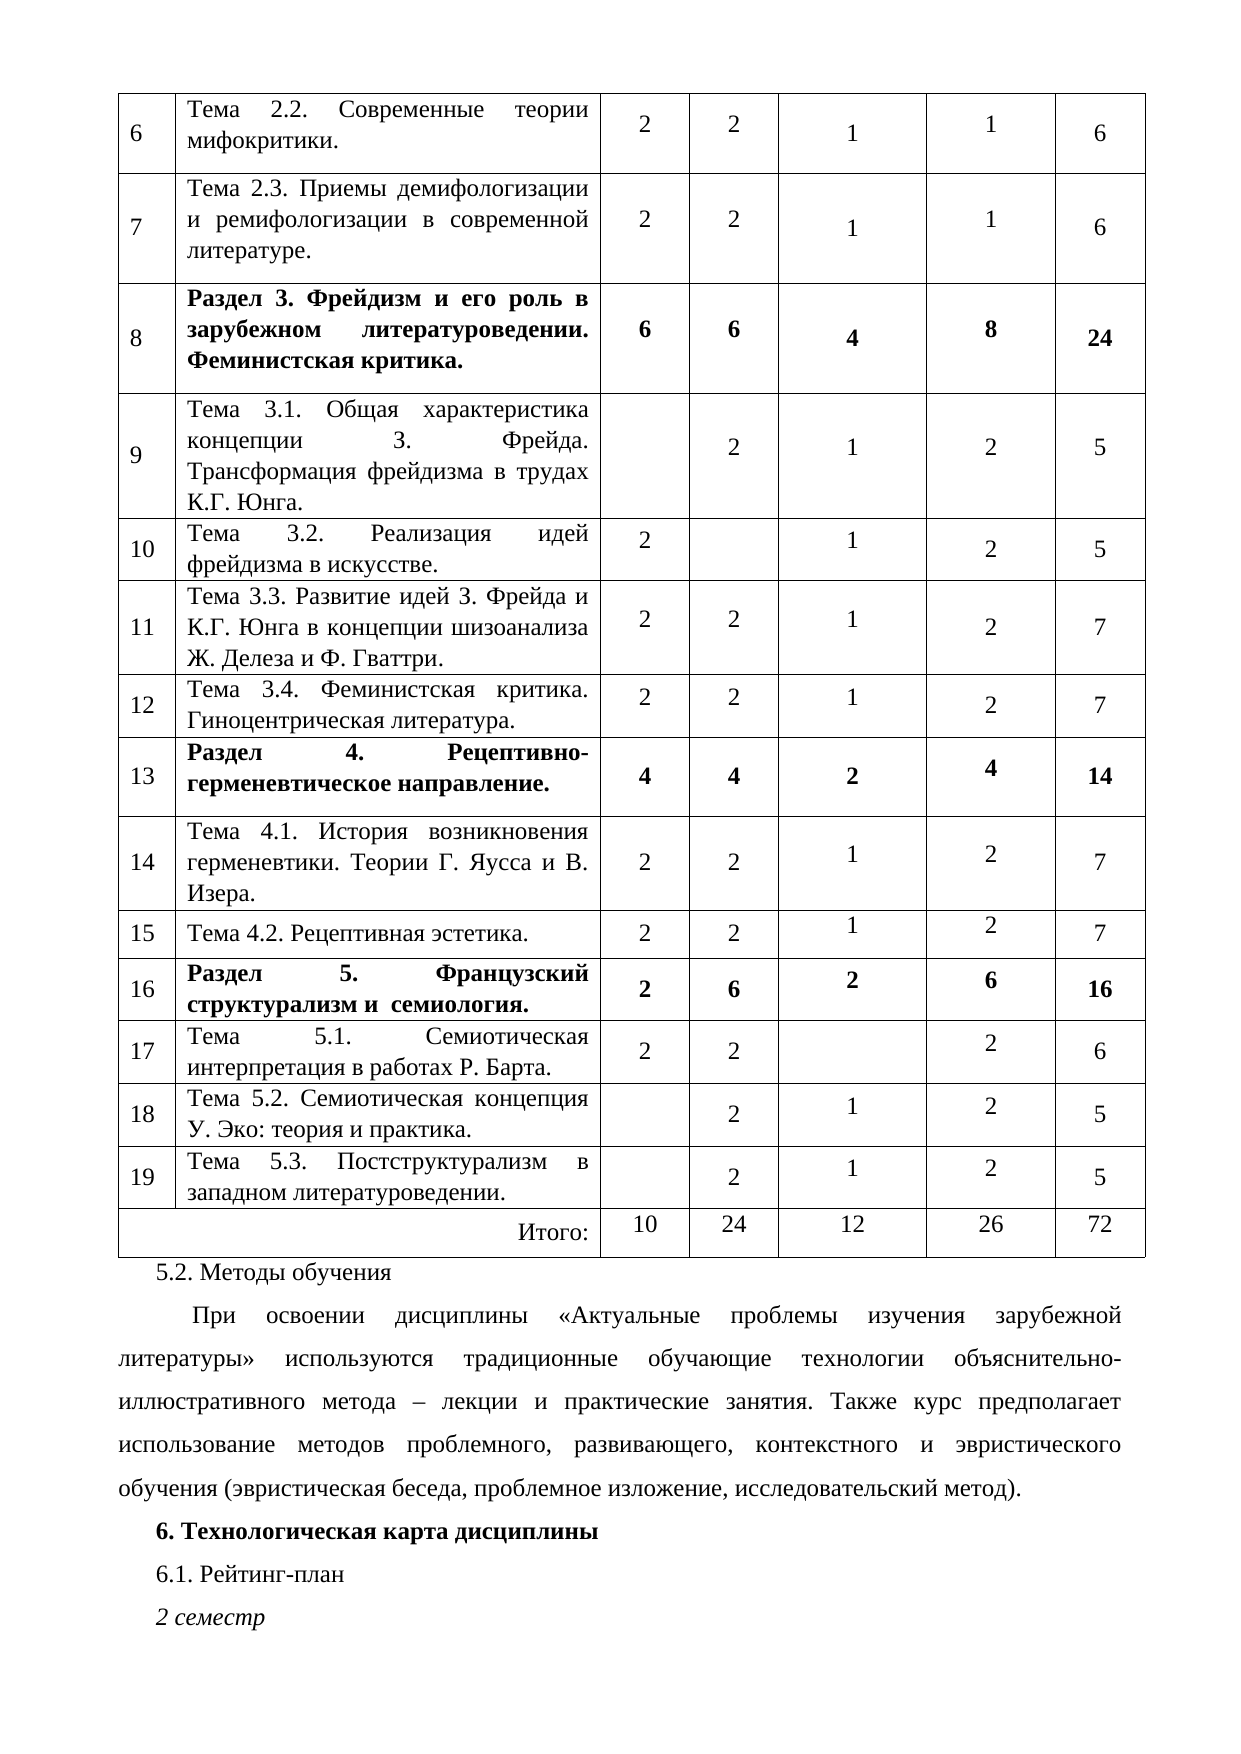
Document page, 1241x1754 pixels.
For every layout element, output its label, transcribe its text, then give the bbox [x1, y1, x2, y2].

table_cell 2 [690, 675, 778, 737]
table_cell 10 [601, 1209, 689, 1256]
table_cell 4 [927, 738, 1055, 816]
table_cell 1 [779, 817, 926, 909]
table_cell 2 [601, 959, 689, 1020]
text При освоении дисциплины «Актуальные проблемы изучения зарубежной литературы» используются традиционные обучающие технологии объяснительно-иллюстративного метода – лекции и практические занятия. Также курс предполагает использование методов проблемного, развивающего, контекстного и эвристического обучения (эвристическая беседа, проблемное изложение, исследовательский метод). [118, 1300, 1122, 1501]
table_cell 5 [1056, 1084, 1145, 1146]
table_cell 2 [927, 675, 1055, 737]
table_cell Тема 2.2. Современные теории мифокритики. [176, 94, 600, 172]
table_cell 14 [119, 817, 175, 909]
table_cell Раздел 4. Рецептивно-герменевтическое направление. [176, 738, 600, 816]
table_cell 2 [927, 1021, 1055, 1083]
table_cell Тема 3.2. Реализация идей фрейдизма в искусстве. [176, 519, 600, 580]
table_cell 2 [927, 911, 1055, 958]
table_cell 2 [690, 394, 778, 518]
table_cell 6 [690, 284, 778, 393]
table_cell Тема 2.3. Приемы демифологизации и ремифологизации в современной литературе. [176, 174, 600, 283]
table_cell 4 [779, 284, 926, 393]
table_cell 2 [601, 817, 689, 909]
table_cell 2 [601, 94, 689, 172]
table_cell 6 [1056, 94, 1145, 172]
table_cell 17 [119, 1021, 175, 1083]
table_cell 2 [779, 738, 926, 816]
table_cell 4 [690, 738, 778, 816]
table_cell 72 [1056, 1209, 1145, 1256]
table_cell 7 [1056, 675, 1145, 737]
table_cell 5 [1056, 1147, 1145, 1208]
table_cell Тема 3.1. Общая характеристика концепции З. Фрейда. Трансформация фрейдизма в трудах К.Г. Юнга. [176, 394, 600, 518]
table_cell 2 [601, 581, 689, 674]
table_cell 2 [690, 817, 778, 909]
table_cell 2 [927, 817, 1055, 909]
table_cell Итого: [119, 1209, 600, 1256]
table_cell Тема 3.3. Развитие идей З. Фрейда и К.Г. Юнга в концепции шизоанализа Ж. Делеза и Ф. Гваттри. [176, 581, 600, 674]
table_cell 1 [779, 174, 926, 283]
table_cell 4 [601, 738, 689, 816]
table_cell 1 [779, 911, 926, 958]
table_cell 1 [779, 1084, 926, 1146]
table_cell 7 [1056, 817, 1145, 909]
table_cell 7 [119, 174, 175, 283]
table_cell [601, 1147, 689, 1208]
table_cell 6 [1056, 1021, 1145, 1083]
table_cell 2 [690, 174, 778, 283]
table_cell 2 [927, 1084, 1055, 1146]
table_cell 2 [927, 394, 1055, 518]
table_cell 2 [690, 911, 778, 958]
table_cell 1 [779, 581, 926, 674]
table_cell [779, 1021, 926, 1083]
table_cell 6 [927, 959, 1055, 1020]
table_cell 14 [1056, 738, 1145, 816]
table_cell 2 [927, 581, 1055, 674]
table_cell 10 [119, 519, 175, 580]
table_cell 8 [927, 284, 1055, 393]
table_cell 1 [779, 1147, 926, 1208]
table_cell Тема 3.4. Феминистская критика. Гиноцентрическая литература. [176, 675, 600, 737]
table_cell 2 [601, 519, 689, 580]
table_cell 2 [601, 675, 689, 737]
table_cell 2 [690, 1147, 778, 1208]
table_cell [690, 519, 778, 580]
table_cell 16 [1056, 959, 1145, 1020]
table_cell Раздел 5. Французский структурализм и семиология. [176, 959, 600, 1020]
table_cell 5 [1056, 394, 1145, 518]
table_cell 1 [927, 94, 1055, 172]
table_cell 13 [119, 738, 175, 816]
table_cell 1 [779, 519, 926, 580]
table_cell 7 [1056, 911, 1145, 958]
table_cell 8 [119, 284, 175, 393]
table_cell 1 [779, 675, 926, 737]
table_cell 12 [119, 675, 175, 737]
table_cell 1 [779, 94, 926, 172]
table_cell 2 [690, 1021, 778, 1083]
table_cell 1 [779, 394, 926, 518]
table_cell Тема 5.2. Семиотическая концепция У. Эко: теория и практика. [176, 1084, 600, 1146]
table_cell 16 [119, 959, 175, 1020]
table_cell 6 [601, 284, 689, 393]
table_cell 2 [601, 174, 689, 283]
table_cell Тема 4.1. История возникновения герменевтики. Теории Г. Яусса и В. Изера. [176, 817, 600, 909]
subtitle 6. Технологическая карта дисциплины [118, 1516, 1122, 1544]
table_cell 2 [927, 519, 1055, 580]
table_cell [601, 394, 689, 518]
table_cell 6 [690, 959, 778, 1020]
table_cell 24 [1056, 284, 1145, 393]
table_cell Тема 5.3. Постструктурализм в западном литературоведении. [176, 1147, 600, 1208]
table_cell 2 [690, 94, 778, 172]
subtitle 5.2. Методы обучения [118, 1258, 1122, 1286]
table_cell 2 [601, 1021, 689, 1083]
table_cell 24 [690, 1209, 778, 1256]
subtitle 6.1. Рейтинг-план [118, 1559, 1122, 1588]
table_cell Тема 5.1. Семиотическая интерпретация в работах Р. Барта. [176, 1021, 600, 1083]
table_cell Раздел 3. Фрейдизм и его роль в зарубежном литературоведении. Феминистская критика. [176, 284, 600, 393]
table_cell 5 [1056, 519, 1145, 580]
subtitle 2 семестр [118, 1602, 1122, 1631]
table_cell 11 [119, 581, 175, 674]
table_cell 2 [690, 581, 778, 674]
table_cell 9 [119, 394, 175, 518]
table_cell 6 [119, 94, 175, 172]
table_cell 2 [601, 911, 689, 958]
table_cell Тема 4.2. Рецептивная эстетика. [176, 911, 600, 958]
table_cell 7 [1056, 581, 1145, 674]
table_cell [601, 1084, 689, 1146]
table_cell 2 [927, 1147, 1055, 1208]
table_cell 6 [1056, 174, 1145, 283]
table_cell 18 [119, 1084, 175, 1146]
table_cell 19 [119, 1147, 175, 1208]
table_cell 1 [927, 174, 1055, 283]
table_cell 2 [690, 1084, 778, 1146]
table_cell 26 [927, 1209, 1055, 1256]
table_cell 12 [779, 1209, 926, 1256]
table_cell 2 [779, 959, 926, 1020]
table_cell 15 [119, 911, 175, 958]
